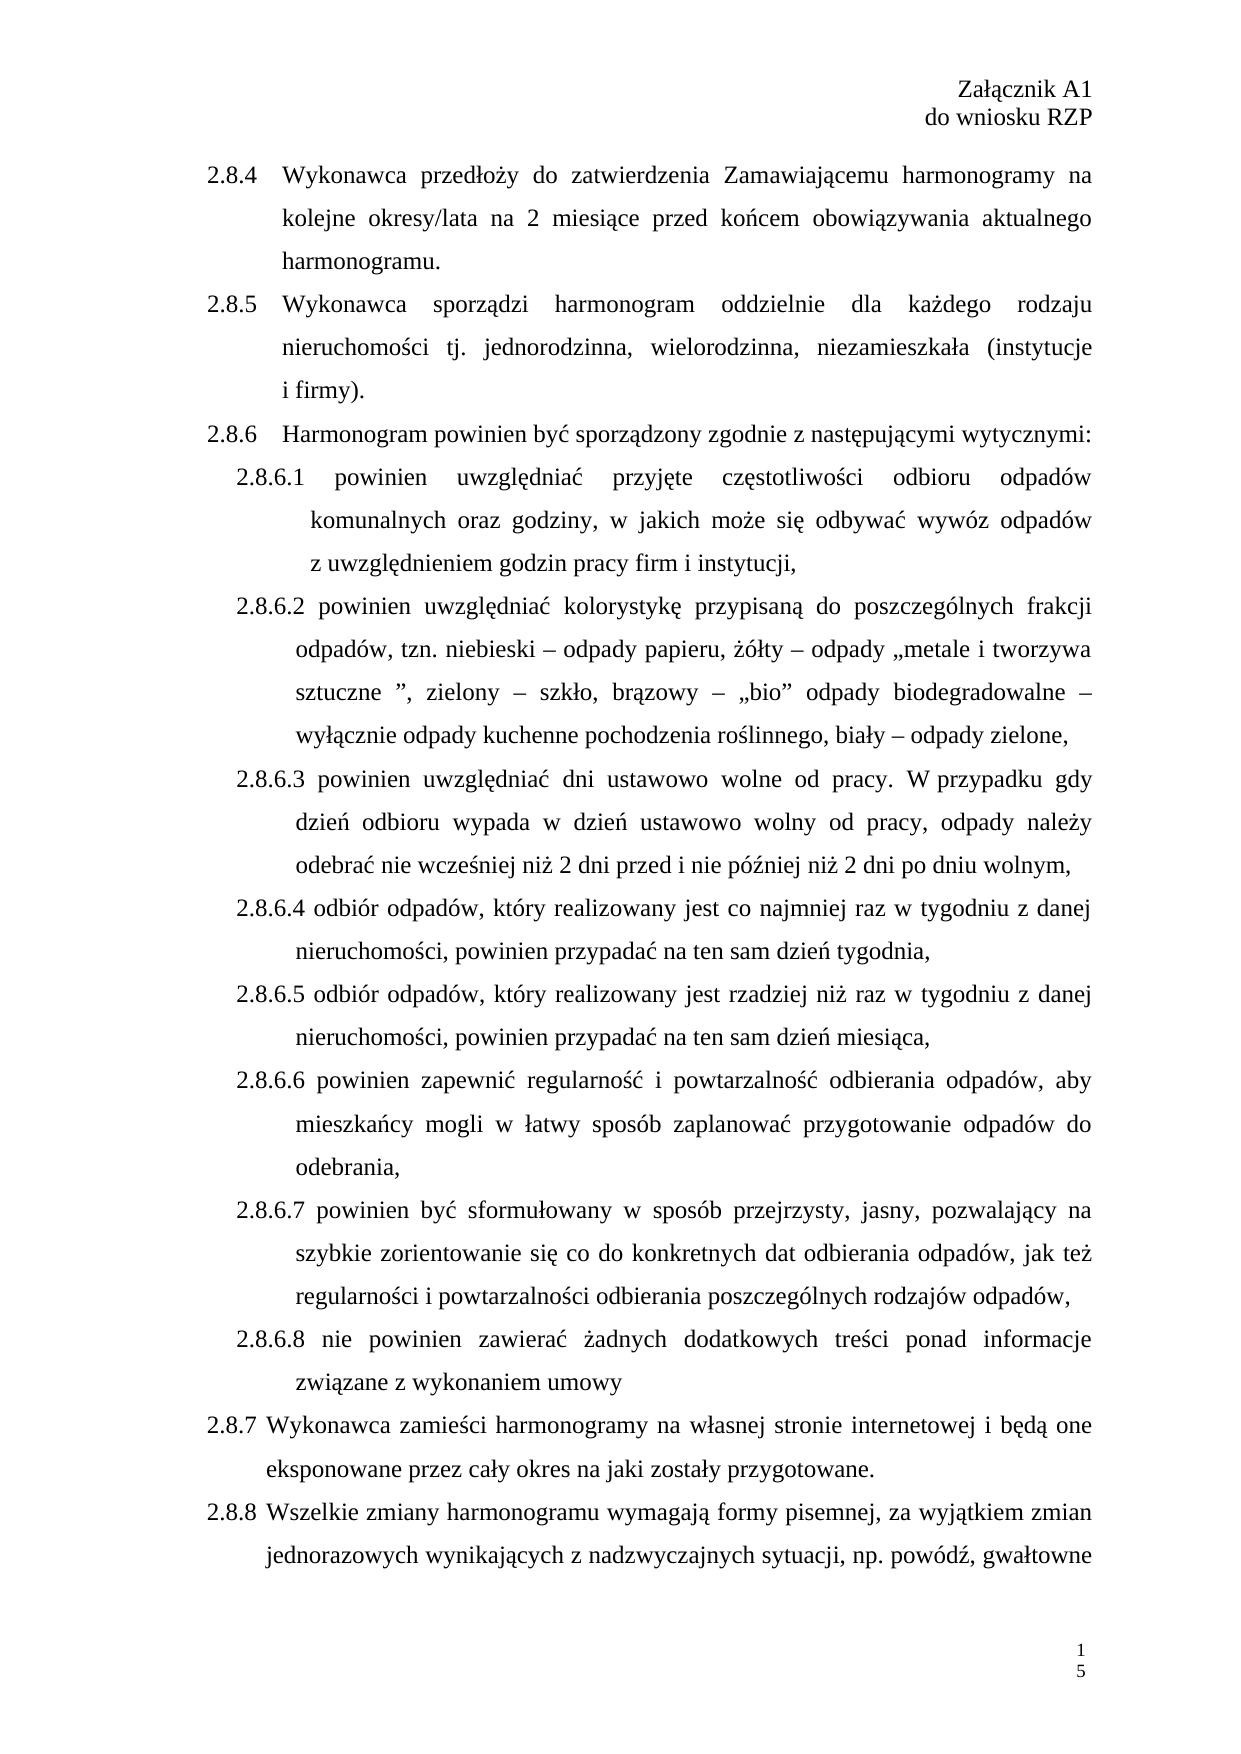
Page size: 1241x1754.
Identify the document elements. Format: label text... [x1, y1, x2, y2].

list Wykonawca przedłoży do zatwierdzenia Zamawiającemu harmonogramy na kolejne okresy/lata na 2 miesiące przed końcem obowiązywania aktualnego harmonogramu. [207, 160, 1093, 275]
list Wykonawca sporządzi harmonogram oddzielnie dla każdego rodzaju nieruchomości tj. jednorodzinna, wielorodzinna, niezamieszkała (instytucje i firmy). [207, 289, 1093, 404]
text 2.8.6.5 odbiór odpadów, który realizowany jest rzadziej niż raz w tygodniu z danej nieruchomości, powinien przypadać na ten sam dzień miesiąca, [236, 979, 1093, 1051]
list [207, 1497, 1093, 1569]
text 2.8.6.2 powinien uwzględniać kolorystykę przypisaną do poszczególnych frakcji odpadów, tzn. niebieski – odpady papieru, żółty – odpady „metale i tworzywa sztuczne ”, zielony – szkło, brązowy – „bio” odpady biodegradowalne – wyłącznie odpady kuchenne pochodzenia roślinnego, biały – odpady zielone, [236, 591, 1093, 749]
list Wykonawca zamieści harmonogramy na własnej stronie internetowej i będą one eksponowane przez cały okres na jaki zostały przygotowane. [207, 1411, 1093, 1482]
text 2.8.6.7 powinien być sformułowany w sposób przejrzysty, jasny, pozwalający na szybkie zorientowanie się co do konkretnych dat odbierania odpadów, jak też regularności i powtarzalności odbierania poszczególnych rodzajów odpadów, [236, 1195, 1093, 1310]
text 2.8.6.6 powinien zapewnić regularność i powtarzalność odbierania odpadów, aby mieszkańcy mogli w łatwy sposób zaplanować przygotowanie odpadów do odebrania, [236, 1066, 1093, 1181]
list Harmonogram powinien być sporządzony zgodnie z następującymi wytycznymi: [207, 419, 1093, 447]
list 2.8.6.1 powinien uwzględniać przyjęte częstotliwości odbioru odpadów komunalnych oraz godziny, w jakich może się odbywać wywóz odpadów z uwzględnieniem godzin pracy firm i instytucji, [236, 462, 1093, 577]
text 2.8.6.4 odbiór odpadów, który realizowany jest co najmniej raz w tygodniu z danej nieruchomości, powinien przypadać na ten sam dzień tygodnia, [236, 893, 1093, 965]
text 2.8.6.3 powinien uwzględniać dni ustawowo wolne od pracy. W przypadku gdy dzień odbioru wypada w dzień ustawowo wolny od pracy, odpady należy odebrać nie wcześniej niż 2 dni przed i nie później niż 2 dni po dniu wolnym, [236, 764, 1093, 879]
text 2.8.6.8 nie powinien zawierać żadnych dodatkowych treści ponad informacje związane z wykonaniem umowy [236, 1324, 1093, 1396]
